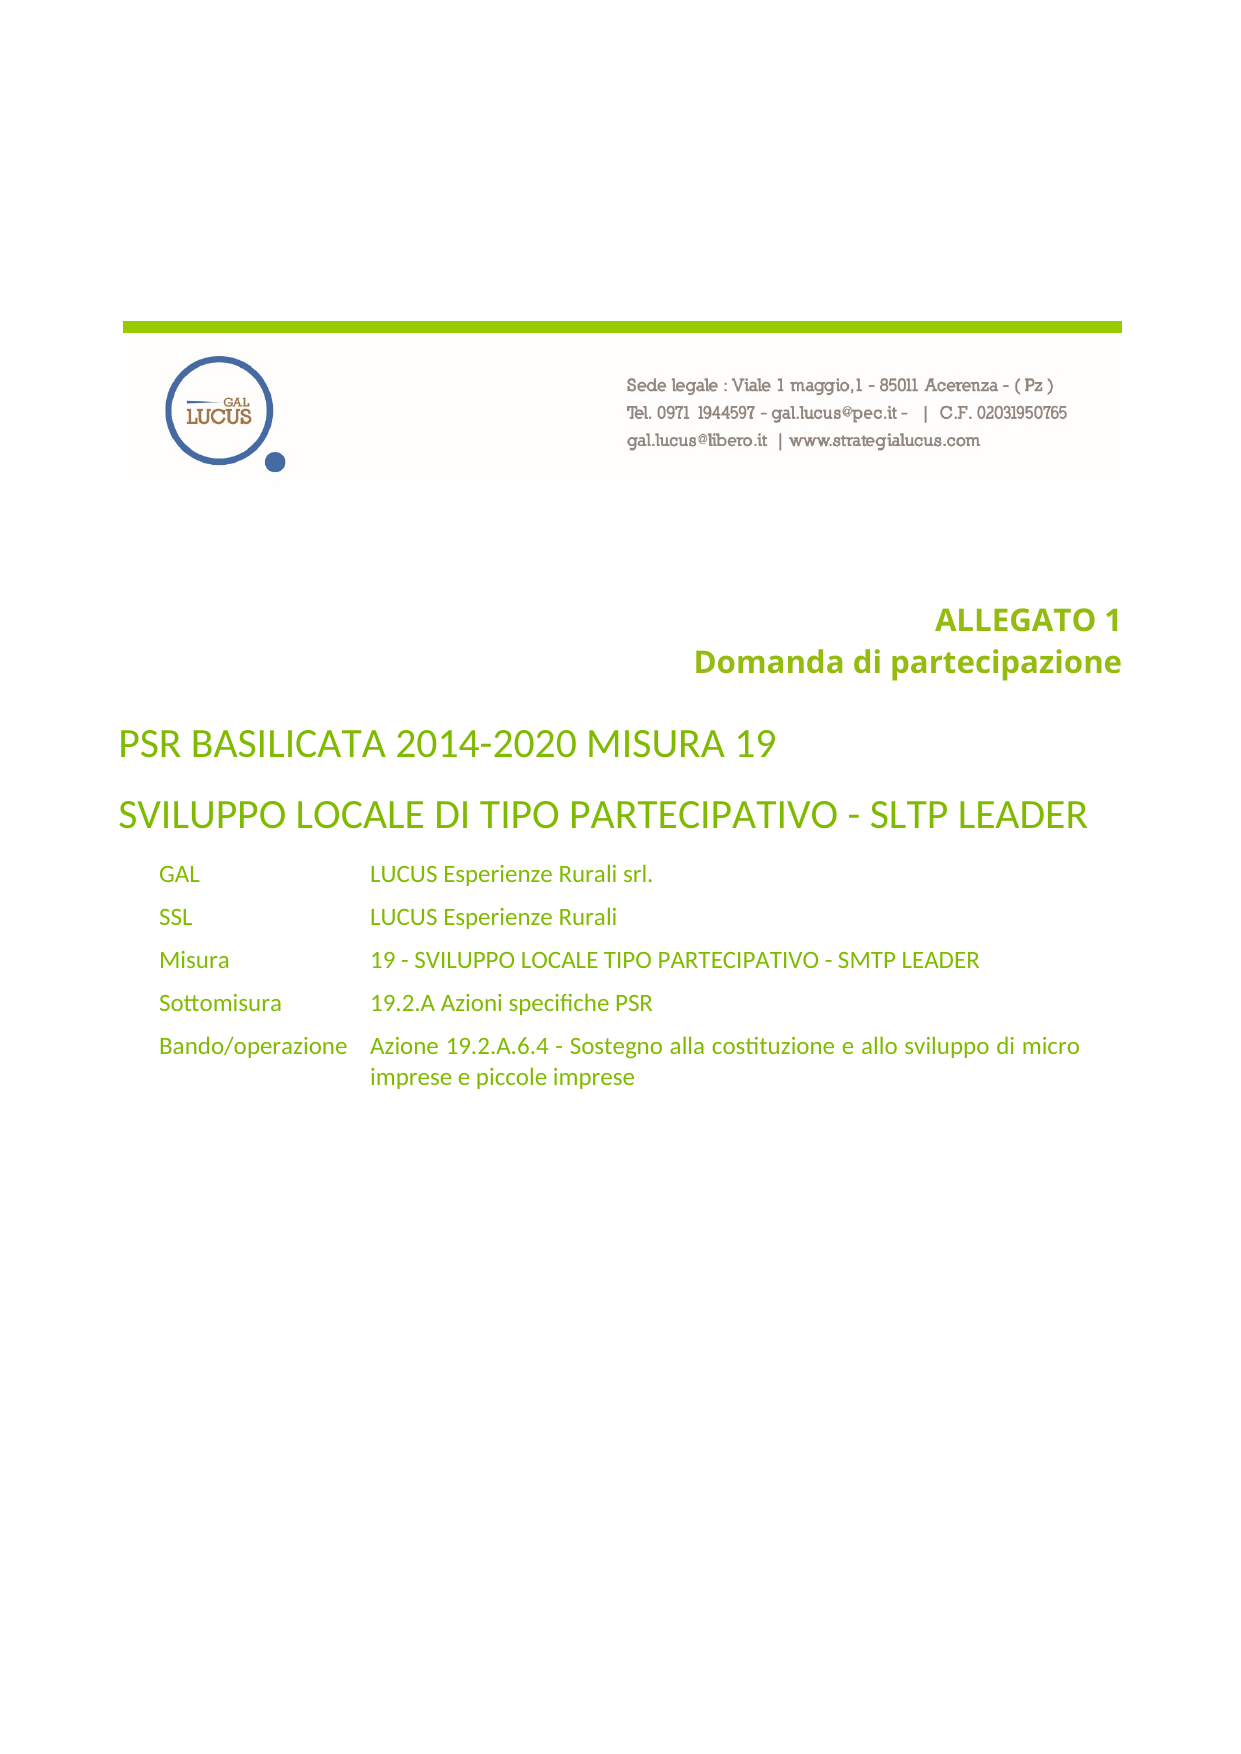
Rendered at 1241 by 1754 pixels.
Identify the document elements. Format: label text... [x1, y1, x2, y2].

table_header GAL [148, 858, 359, 901]
table_cell SSL [148, 901, 359, 944]
table_cell Sottomisura [148, 987, 359, 1030]
table_header LUCUS Esperienze Rurali srl. [359, 858, 1092, 901]
table_cell Azione 19.2.A.6.4 - Sostegno alla costituzione e allo sviluppo di micro imprese e piccole imprese [359, 1030, 1092, 1104]
text Domanda di partecipazione [118, 640, 1122, 683]
picture [118, 340, 1123, 489]
table_cell LUCUS Esperienze Rurali [359, 901, 1092, 944]
table_cell 19.2.A Azioni specifiche PSR [359, 987, 1092, 1030]
table_cell Misura [148, 944, 359, 987]
text PSR Basilicata 2014-2020 MISURA 19 [118, 717, 1122, 768]
text ALLEGATO 1 [118, 598, 1122, 640]
text SVILUPPO LOCALE DI TIPO PARTECIPATIVO - SLTP LEADER [118, 788, 1122, 838]
table_cell 19 - SVILUPPO LOCALE TIPO PARTECIPATIVO - SMTP LEADER [359, 944, 1092, 987]
table_cell Bando/operazione [148, 1030, 359, 1104]
